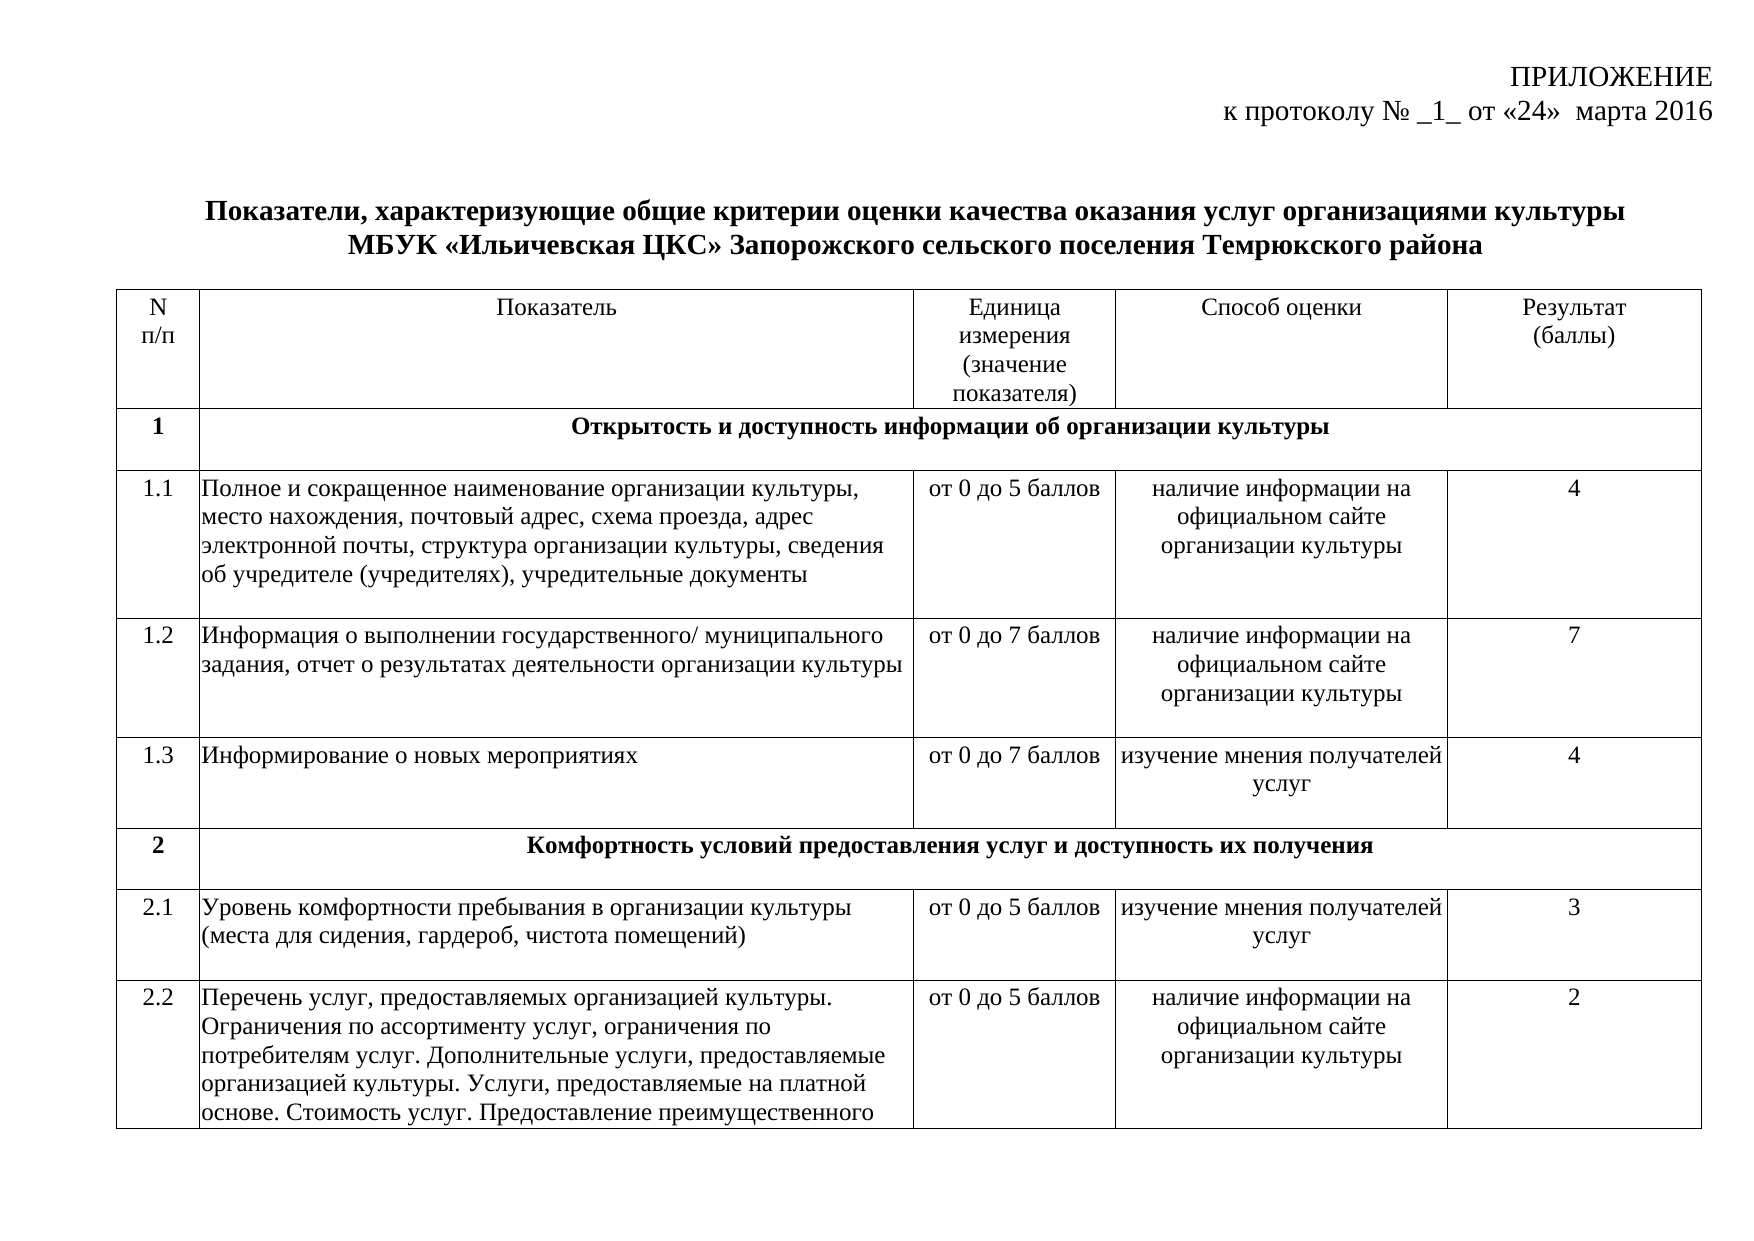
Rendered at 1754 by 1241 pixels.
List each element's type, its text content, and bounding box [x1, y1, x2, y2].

table_cell Информация о выполнении государственного/ муниципального задания, отчет о результатах деятельности организации культуры [200, 619, 913, 737]
table_cell от 0 до 7 баллов [914, 619, 1115, 737]
text Показатели, характеризующие общие критерии оценки качества оказания услуг организациями культуры [118, 193, 1713, 227]
table_header Единица измерения (значение показателя) [914, 290, 1115, 408]
table_cell 2 [1448, 981, 1701, 1127]
table_cell наличие информации на официальном сайте организации культуры [1116, 471, 1447, 618]
table_cell изучение мнения получателей услуг [1116, 890, 1447, 979]
table_cell от 0 до 5 баллов [914, 471, 1115, 618]
table_cell от 0 до 5 баллов [914, 981, 1115, 1127]
table_cell 2.1 [117, 890, 199, 979]
table_cell Комфортность условий предоставления услуг и доступность их получения [200, 829, 1701, 889]
table_cell изучение мнения получателей услуг [1116, 738, 1447, 827]
table_cell 4 [1448, 738, 1701, 827]
table_cell 1.2 [117, 619, 199, 737]
table_cell Полное и сокращенное наименование организации культуры, место нахождения, почтовый адрес, схема проезда, адрес электронной почты, структура организации культуры, сведения об учредителе (учредителях), учредительные документы [200, 471, 913, 618]
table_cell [1116, 981, 1447, 1127]
table_cell от 0 до 7 баллов [914, 738, 1115, 827]
table_cell 2 [117, 829, 199, 889]
text к протоколу № _1_ от «24» марта 2016 [118, 93, 1713, 126]
table_cell Открытость и доступность информации об организации культуры [200, 409, 1701, 470]
table_cell 2.2 [117, 981, 199, 1127]
table_header N п/п [117, 290, 199, 408]
table_cell 7 [1448, 619, 1701, 737]
table_cell от 0 до 5 баллов [914, 890, 1115, 979]
text МБУК «Ильичевская ЦКС» Запорожского сельского поселения Темрюкского района [118, 227, 1713, 260]
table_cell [200, 981, 913, 1127]
table_header Способ оценки [1116, 290, 1447, 408]
table_cell 4 [1448, 471, 1701, 618]
text ПРИЛОЖЕНИЕ [118, 59, 1713, 93]
table_header Результат (баллы) [1448, 290, 1701, 408]
table_cell 1.1 [117, 471, 199, 618]
table_cell 1 [117, 409, 199, 470]
table_cell Информирование о новых мероприятиях [200, 738, 913, 827]
table_cell 3 [1448, 890, 1701, 979]
table_cell наличие информации на официальном сайте организации культуры [1116, 619, 1447, 737]
table_cell Уровень комфортности пребывания в организации культуры (места для сидения, гардероб, чистота помещений) [200, 890, 913, 979]
table_cell 1.3 [117, 738, 199, 827]
table_header Показатель [200, 290, 913, 408]
